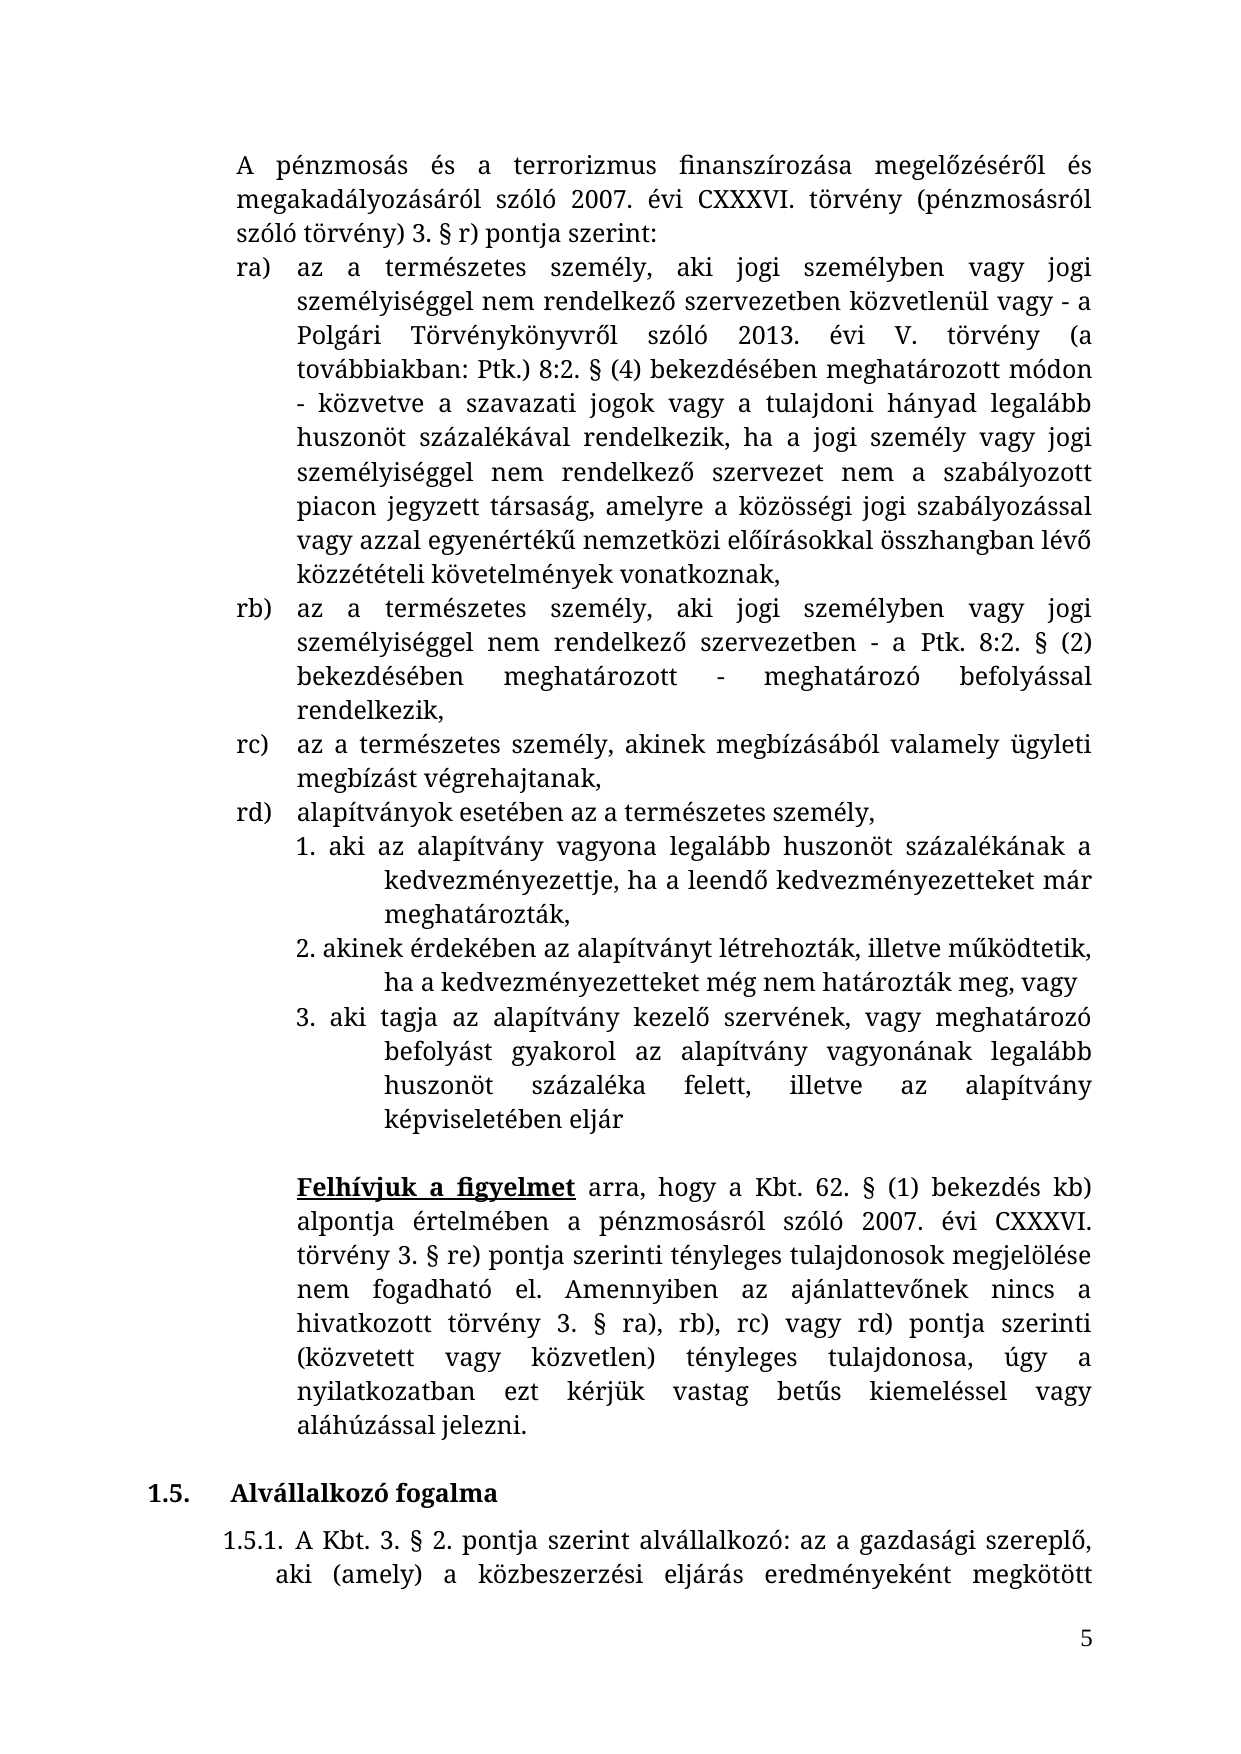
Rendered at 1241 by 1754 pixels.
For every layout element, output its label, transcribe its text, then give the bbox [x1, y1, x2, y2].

text Felhívjuk a figyelmet arra, hogy a Kbt. 62. § (1) bekezdés kb) alpontja értelmében a pénzmosásról szóló 2007. évi CXXXVI. törvény 3. § re) pontja szerinti tényleges tulajdonosok megjelölése nem fogadható el. Amennyiben az ajánlattevőnek nincs a hivatkozott törvény 3. § ra), rb), rc) vagy rd) pontja szerinti (közvetett vagy közvetlen) tényleges tulajdonosa, úgy a nyilatkozatban ezt kérjük vastag betűs kiemeléssel vagy aláhúzással jelezni. [236, 1169, 1093, 1442]
text 3. aki tagja az alapítvány kezelő szervének, vagy meghatározó befolyást gyakorol az alapítvány vagyonának legalább huszonöt százaléka felett, illetve az alapítvány képviseletében eljár [295, 999, 1093, 1135]
text rc) az a természetes személy, akinek megbízásából valamely ügyleti megbízást végrehajtanak, [236, 727, 1093, 795]
text ra) az a természetes személy, aki jogi személyben vagy jogi személyiséggel nem rendelkező szervezetben közvetlenül vagy - a Polgári Törvénykönyvről szóló 2013. évi V. törvény (a továbbiakban: Ptk.) 8:2. § (4) bekezdésében meghatározott módon - közvetve a szavazati jogok vagy a tulajdoni hányad legalább huszonöt százalékával rendelkezik, ha a jogi személy vagy jogi személyiséggel nem rendelkező szervezet nem a szabályozott piacon jegyzett társaság, amelyre a közösségi jogi szabályozással vagy azzal egyenértékű nemzetközi előírásokkal összhangban lévő közzétételi követelmények vonatkoznak, [236, 250, 1093, 590]
text 1. aki az alapítvány vagyona legalább huszonöt százalékának a kedvezményezettje, ha a leendő kedvezményezetteket már meghatározták, [295, 829, 1093, 931]
text 2. akinek érdekében az alapítványt létrehozták, illetve működtetik, ha a kedvezményezetteket még nem határozták meg, vagy [295, 931, 1093, 999]
text rd) alapítványok esetében az a természetes személy, [236, 795, 1093, 829]
text rb) az a természetes személy, aki jogi személyben vagy jogi személyiséggel nem rendelkező szervezetben - a Ptk. 8:2. § (2) bekezdésében meghatározott - meghatározó befolyással rendelkezik, [236, 590, 1093, 727]
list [223, 1523, 1093, 1591]
list Alvállalkozó fogalma [148, 1476, 1093, 1510]
text A pénzmosás és a terrorizmus finanszírozása megelőzéséről és megakadályozásáról szóló 2007. évi CXXXVI. törvény (pénzmosásról szóló törvény) 3. § r) pontja szerint: [236, 148, 1093, 250]
